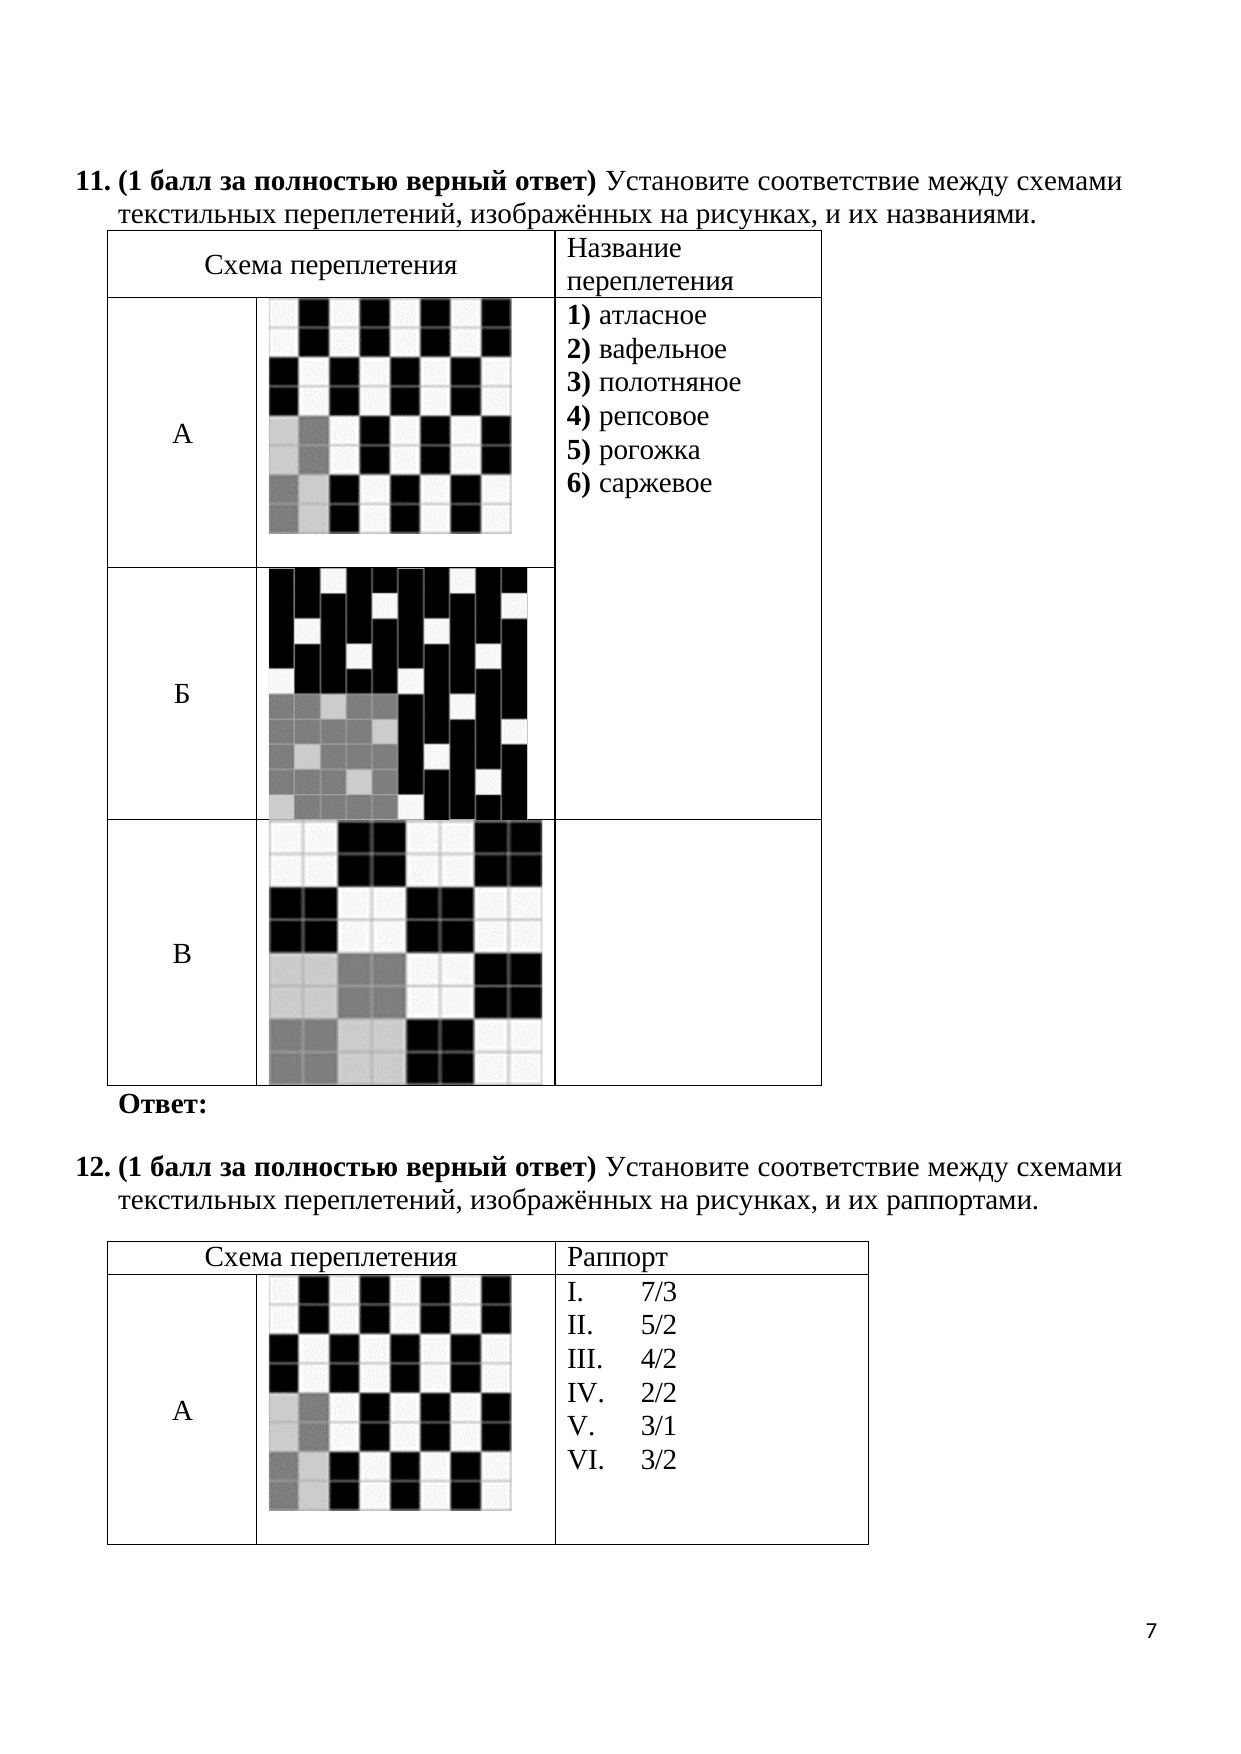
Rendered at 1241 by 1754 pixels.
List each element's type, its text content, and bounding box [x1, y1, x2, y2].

text Ответ: [118, 1086, 1157, 1120]
table_cell А [108, 1275, 256, 1544]
table_cell В [108, 820, 256, 1085]
table_cell атласное вафельное полотняное репсовое рогожка саржевое [556, 298, 821, 819]
table_header Раппорт [556, 1242, 868, 1274]
table_cell А [108, 298, 256, 567]
table_cell [257, 820, 268, 1085]
table_header Схема переплетения [108, 1242, 555, 1274]
list (1 балл за полностью верный ответ) Установите соответствие между схемами текстильных переплетений, изображённых на рисунках, и их раппортами. [75, 1149, 1122, 1216]
table_cell [257, 568, 268, 819]
picture [268, 568, 543, 1085]
list (1 балл за полностью верный ответ) Установите соответствие между схемами текстильных переплетений, изображённых на рисунках, и их названиями. [75, 163, 1122, 230]
table_header Схема переплетения [108, 231, 554, 297]
picture [268, 298, 512, 534]
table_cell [556, 1275, 868, 1544]
table_cell [543, 820, 554, 1085]
table_cell [257, 298, 554, 567]
picture [268, 1275, 512, 1511]
table_cell [257, 1275, 555, 1544]
table_cell Б [108, 568, 256, 819]
table_cell [556, 820, 821, 1085]
table_cell [528, 568, 554, 819]
table_header Название переплетения [556, 231, 821, 297]
